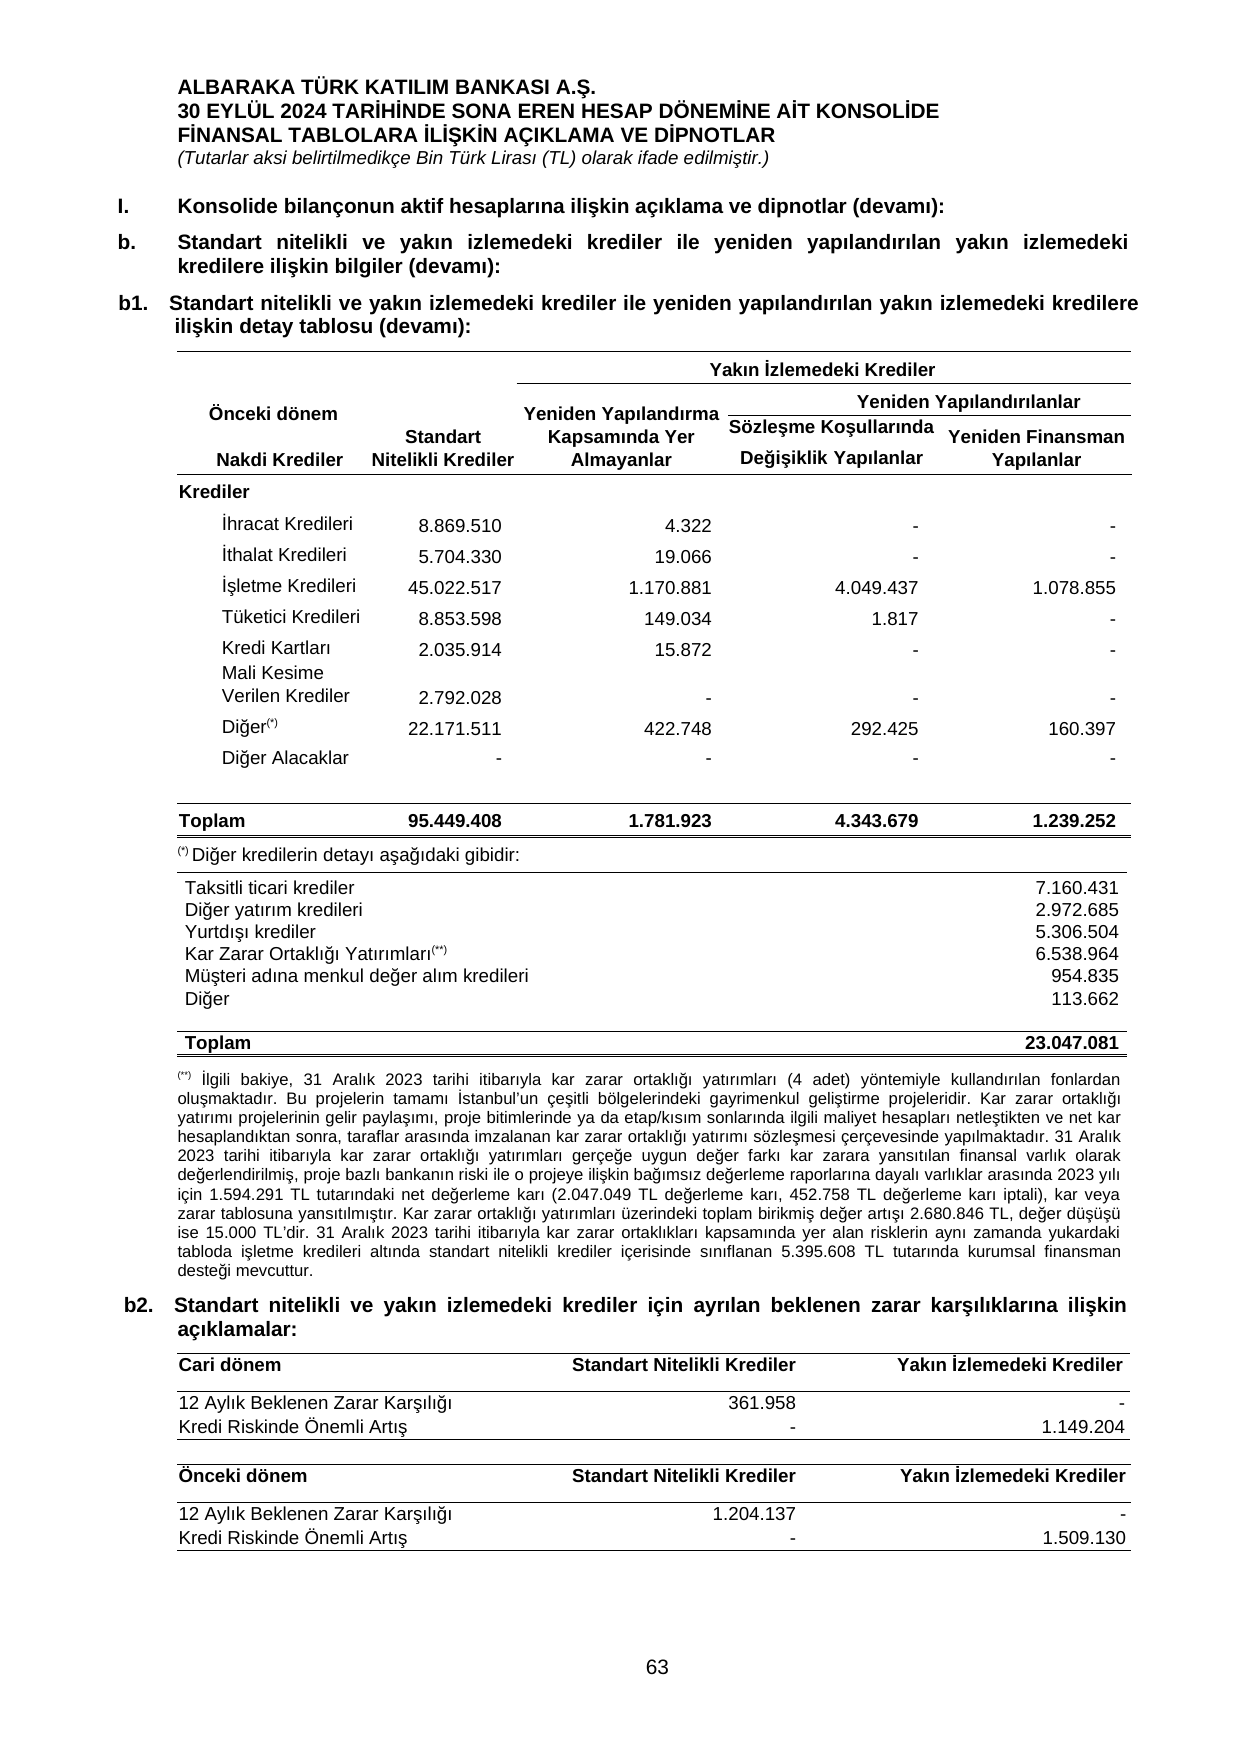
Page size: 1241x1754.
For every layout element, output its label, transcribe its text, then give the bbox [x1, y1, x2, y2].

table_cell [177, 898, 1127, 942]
text b. Standart nitelikli ve yakın izlemedeki krediler ile yeniden yapılandırılan yakın izlemedeki kredilere ilişkin bilgiler (devamı): [117, 230, 1130, 278]
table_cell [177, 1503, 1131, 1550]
text I. Konsolide bilançonun aktif hesaplarına ilişkin açıklama ve dipnotlar (devamı): [117, 193, 1130, 217]
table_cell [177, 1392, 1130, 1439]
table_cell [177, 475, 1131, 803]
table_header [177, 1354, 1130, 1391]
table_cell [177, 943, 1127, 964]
text b1. Standart nitelikli ve yakın izlemedeki krediler ile yeniden yapılandırılan yakın izlemedeki kredilere ilişkin detay tablosu (devamı): [118, 290, 1140, 338]
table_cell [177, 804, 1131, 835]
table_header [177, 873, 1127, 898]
text (**) İlgili bakiye, 31 Aralık 2023 tarihi itibarıyla kar zarar ortaklığı yatırımları (4 adet) yöntemiyle kullandırılan fonlardan oluşmaktadır. Bu projelerin tamamı İstanbul’un çeşitli bölgelerindeki gayrimenkul geliştirme projeleridir. Kar zarar ortaklığı yatırımı projelerinin gelir paylaşımı, proje bitimlerinde ya da etap/kısım sonlarında ilgili maliyet hesapları netleştikten ve net kar hesaplandıktan sonra, taraflar arasında imzalanan kar zarar ortaklığı yatırımı sözleşmesi çerçevesinde yapılmaktadır. 31 Aralık 2023 tarihi itibarıyla kar zarar ortaklığı yatırımları gerçeğe uygun değer farkı kar zarara yansıtılan finansal varlık olarak değerlendirilmiş, proje bazlı bankanın riski ile o projeye ilişkin bağımsız değerleme raporlarına dayalı varlıklar arasında 2023 yılı için 1.594.291 TL tutarındaki net değerleme karı (2.047.049 TL değerleme karı, 452.758 TL değerleme karı iptali), kar veya zarar tablosuna yansıtılmıştır. Kar zarar ortaklığı yatırımları üzerindeki toplam birikmiş değer artışı 2.680.846 TL, değer düşüşü ise 15.000 TL’dir. 31 Aralık 2023 tarihi itibarıyla kar zarar ortaklıkları kapsamında yer alan risklerin aynı zamanda yukardaki tabloda işletme kredileri altında standart nitelikli krediler içerisinde sınıflanan 5.395.608 TL tutarında kurumsal finansman desteği mevcuttur. [177, 1069, 1122, 1280]
text (*) Diğer kredilerin detayı aşağıdaki gibidir: [177, 844, 1137, 866]
text b2. Standart nitelikli ve yakın izlemedeki krediler için ayrılan beklenen zarar karşılıklarına ilişkin açıklamalar: [123, 1293, 1129, 1341]
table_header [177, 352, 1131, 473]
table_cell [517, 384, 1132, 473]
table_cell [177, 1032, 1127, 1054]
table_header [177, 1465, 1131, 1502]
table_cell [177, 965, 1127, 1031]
